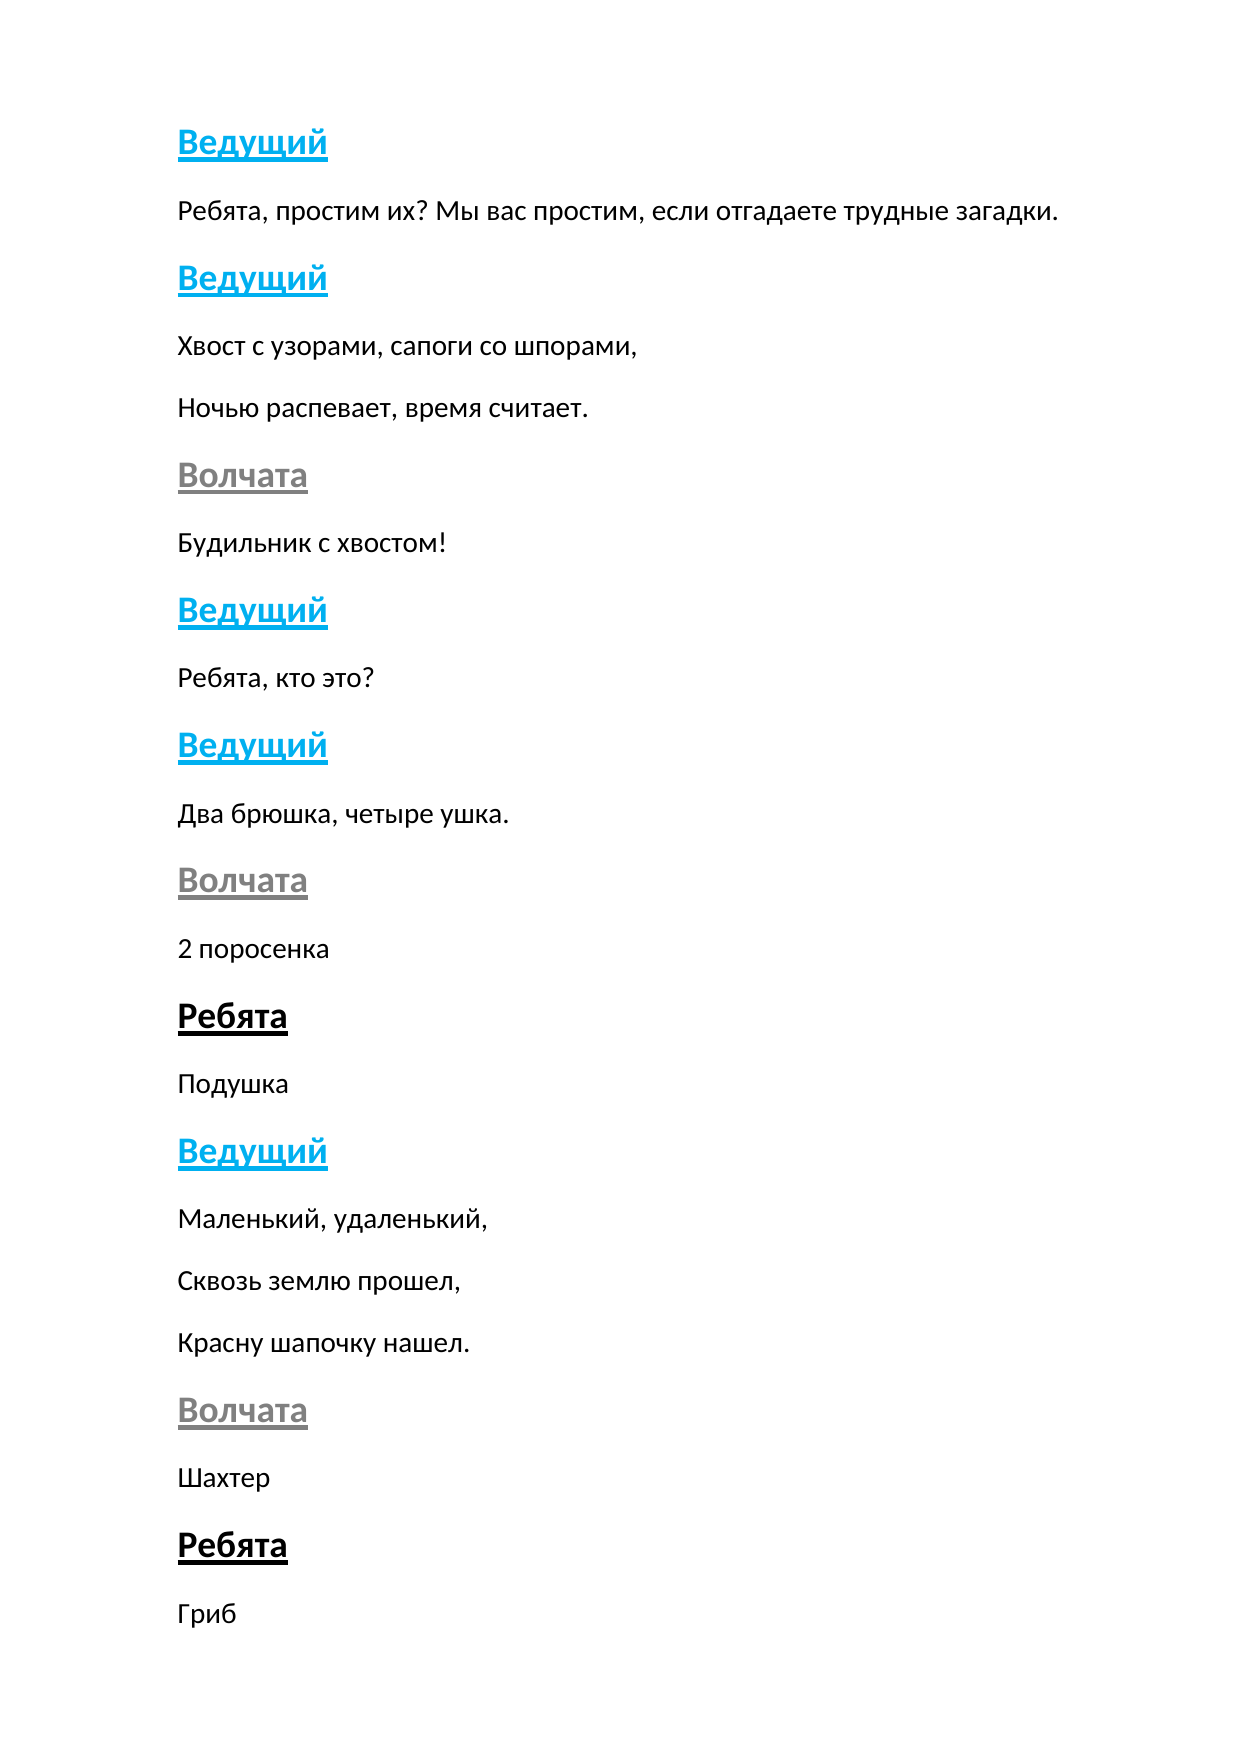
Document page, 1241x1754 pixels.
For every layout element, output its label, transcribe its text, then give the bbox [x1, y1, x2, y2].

text 2 поросенка [177, 930, 1152, 966]
text Хвост с узорами, сапоги со шпорами, [177, 327, 1152, 363]
text Два брюшка, четыре ушка. [177, 795, 1152, 830]
text Маленький, удаленький, [177, 1201, 1152, 1236]
text Ребята, простим их? Мы вас простим, если отгадаете трудные загадки. [177, 192, 1152, 227]
text Ведущий [177, 118, 1152, 164]
text Волчата [177, 451, 1152, 496]
text Ночью распевает, время считает. [177, 389, 1152, 424]
text Ведущий [177, 1127, 1152, 1173]
text Будильник с хвостом! [177, 524, 1152, 560]
text Ребята, кто это? [177, 659, 1152, 695]
text Ведущий [177, 586, 1152, 632]
text Волчата [177, 856, 1152, 902]
text Подушка [177, 1065, 1152, 1101]
text Ребята [177, 992, 1152, 1038]
text Ребята [177, 1521, 1152, 1567]
text Волчата [177, 1386, 1152, 1432]
text Шахтер [177, 1459, 1152, 1495]
text Сквозь землю прошел, [177, 1262, 1152, 1298]
text Ведущий [177, 253, 1152, 299]
text Ведущий [177, 721, 1152, 767]
text Красну шапочку нашел. [177, 1324, 1152, 1360]
text Гриб [177, 1595, 1152, 1630]
